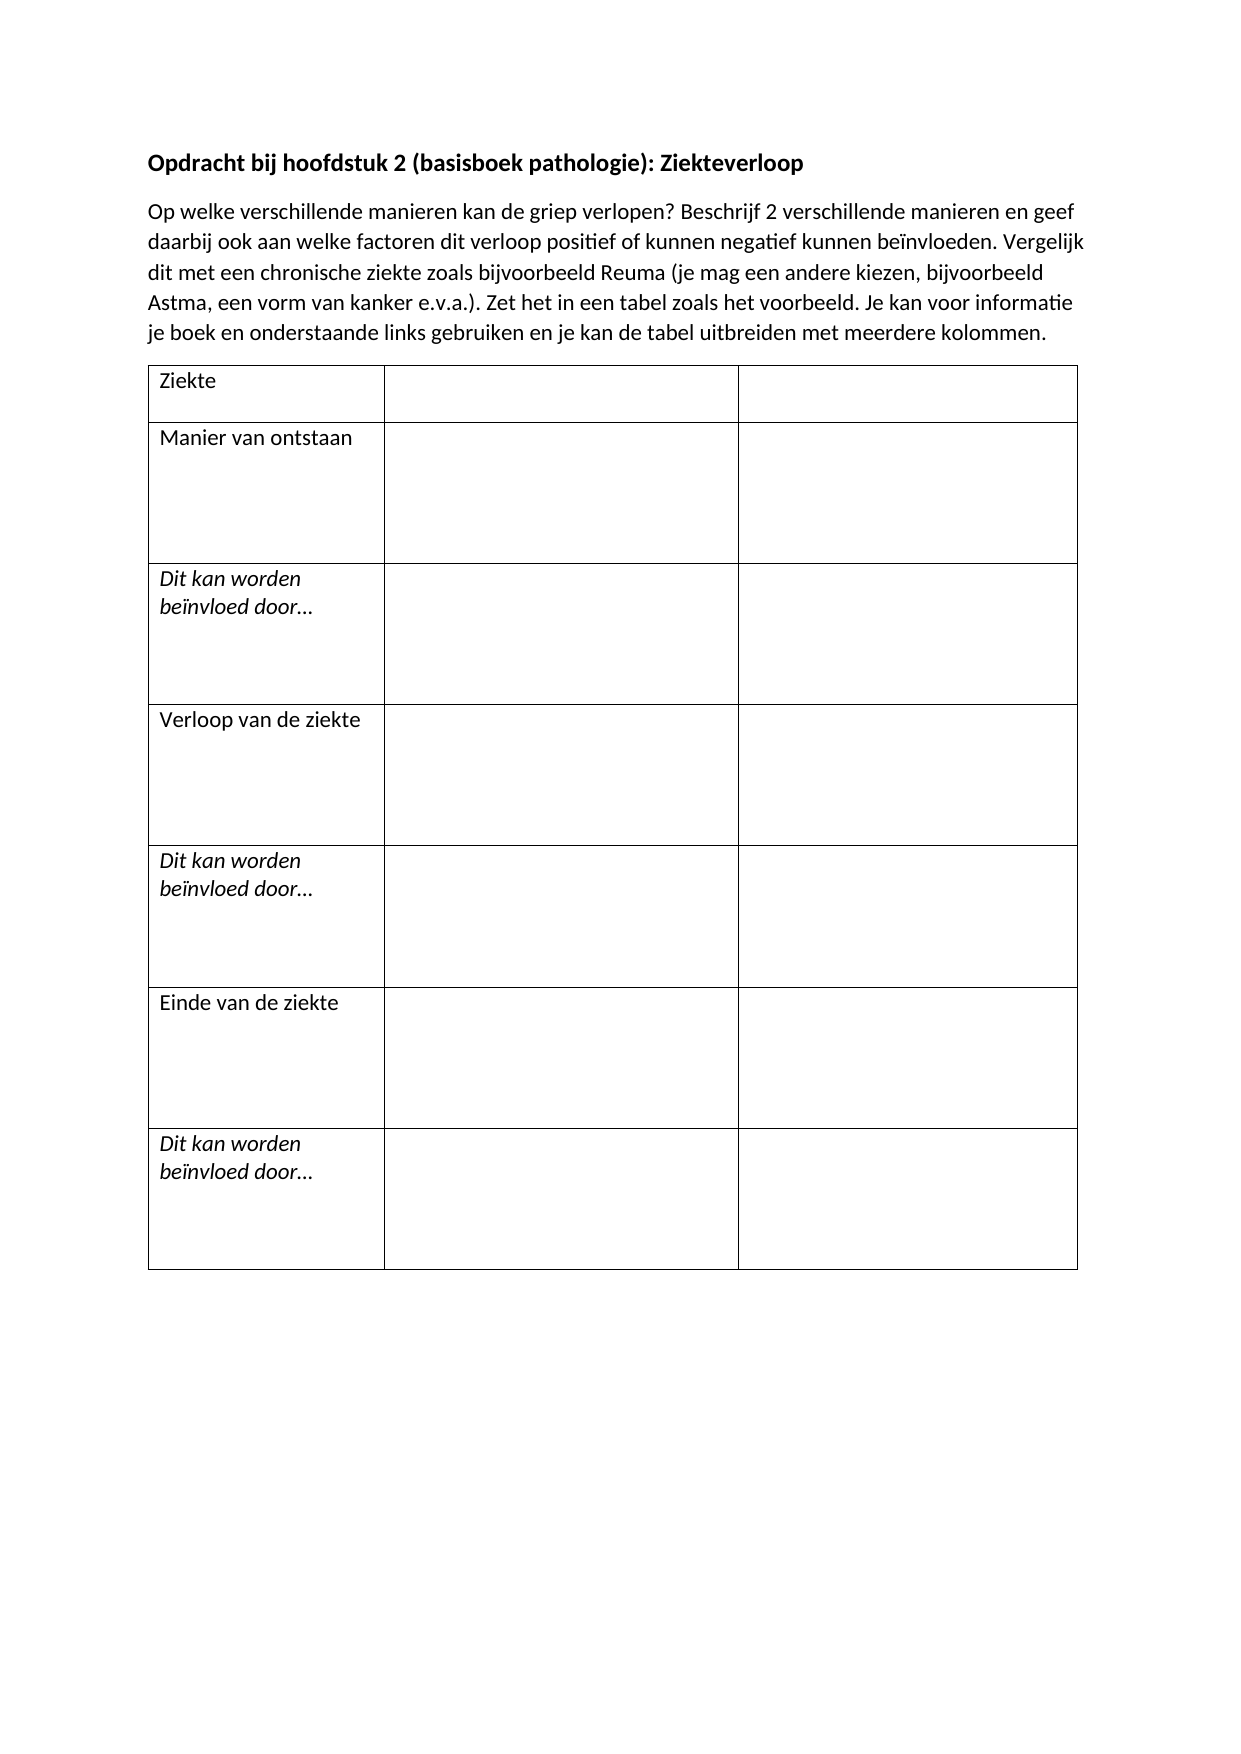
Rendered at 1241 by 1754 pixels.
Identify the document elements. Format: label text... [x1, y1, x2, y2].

table_cell [739, 705, 1077, 845]
table_cell [739, 1129, 1077, 1269]
table_header Ziekte [149, 366, 384, 422]
table_cell Dit kan worden beïnvloed door… [149, 846, 384, 987]
table_cell [385, 988, 738, 1128]
text Op welke verschillende manieren kan de griep verlopen? Beschrijf 2 verschillende manieren en geef daarbij ook aan welke factoren dit verloop positief of kunnen negatief kunnen beïnvloeden. Vergelijk dit met een chronische ziekte zoals bijvoorbeeld Reuma (je mag een andere kiezen, bijvoorbeeld Astma, een vorm van kanker e.v.a.). Zet het in een tabel zoals het voorbeeld. Je kan voor informatie je boek en onderstaande links gebruiken en je kan de tabel uitbreiden met meerdere kolommen. [148, 197, 1093, 346]
table_cell [739, 846, 1077, 987]
table_cell Verloop van de ziekte [149, 705, 384, 845]
table_cell [739, 423, 1077, 563]
text Opdracht bij hoofdstuk 2 (basisboek pathologie): Ziekteverloop [148, 148, 1093, 178]
table_header [739, 366, 1077, 422]
table_cell [385, 1129, 738, 1269]
table_cell [385, 846, 738, 987]
table_cell [385, 423, 738, 563]
table_cell Manier van ontstaan [149, 423, 384, 563]
table_cell Einde van de ziekte [149, 988, 384, 1128]
table_cell [739, 988, 1077, 1128]
table_cell Dit kan worden beïnvloed door… [149, 564, 384, 704]
table_cell [385, 564, 738, 704]
table_cell [739, 564, 1077, 704]
table_header [385, 366, 738, 422]
table_cell [385, 705, 738, 845]
table_cell Dit kan worden beïnvloed door… [149, 1129, 384, 1269]
